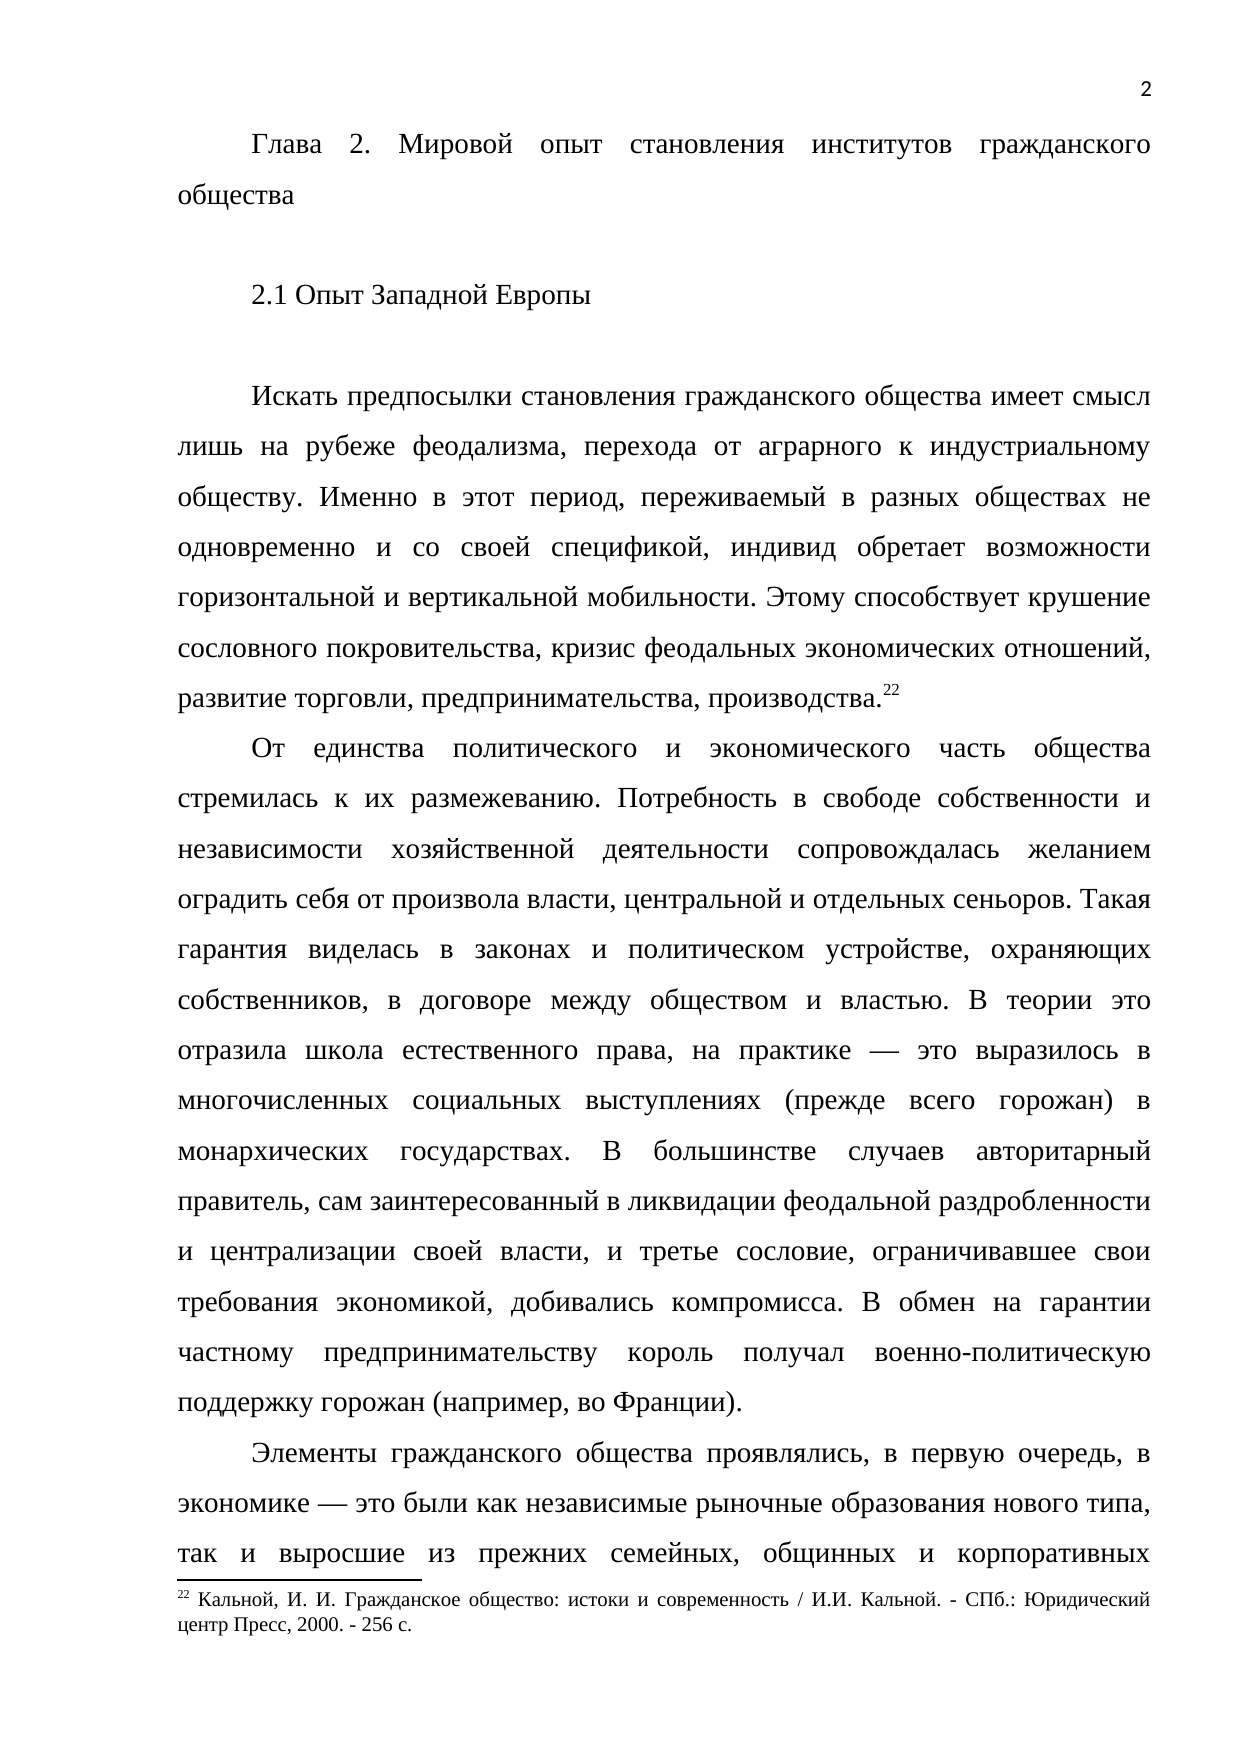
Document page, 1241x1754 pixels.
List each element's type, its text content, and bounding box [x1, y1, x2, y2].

text Глава 2. Мировой опыт становления институтов гражданского общества [177, 127, 1152, 210]
text Искать предпосылки становления гражданского общества имеет смысл лишь на рубеже феодализма, перехода от аграрного к индустриальному обществу. Именно в этот период, переживаемый в разных обществах не одновременно и со своей спецификой, индивид обретает возможности горизонтальной и вертикальной мобильности. Этому способствует крушение сословного покровительства, кризис феодальных экономических отношений, развитие торговли, предпринимательства, производства. [177, 378, 1152, 713]
text 2.1 Опыт Западной Европы [251, 277, 1152, 311]
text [177, 1435, 1152, 1569]
text От единства политического и экономического часть общества стремилась к их размежеванию. Потребность в свободе собственности и независимости хозяйственной деятельности сопровождалась желанием оградить себя от произвола власти, центральной и отдельных сеньоров. Такая гарантия виделась в законах и политическом устройстве, охраняющих собственников, в договоре между обществом и властью. В теории это отразила школа естественного права, на практике — это выразилось в многочисленных социальных выступлениях (прежде всего горожан) в монархических государствах. В большинстве случаев авторитарный правитель, сам заинтересованный в ликвидации феодальной раздробленности и централизации своей власти, и третье сословие, ограничивавшее свои требования экономикой, добивались компромисса. В обмен на гарантии частному предпринимательству король получал военно-политическую поддержку горожан (например, во Франции). [177, 730, 1152, 1418]
